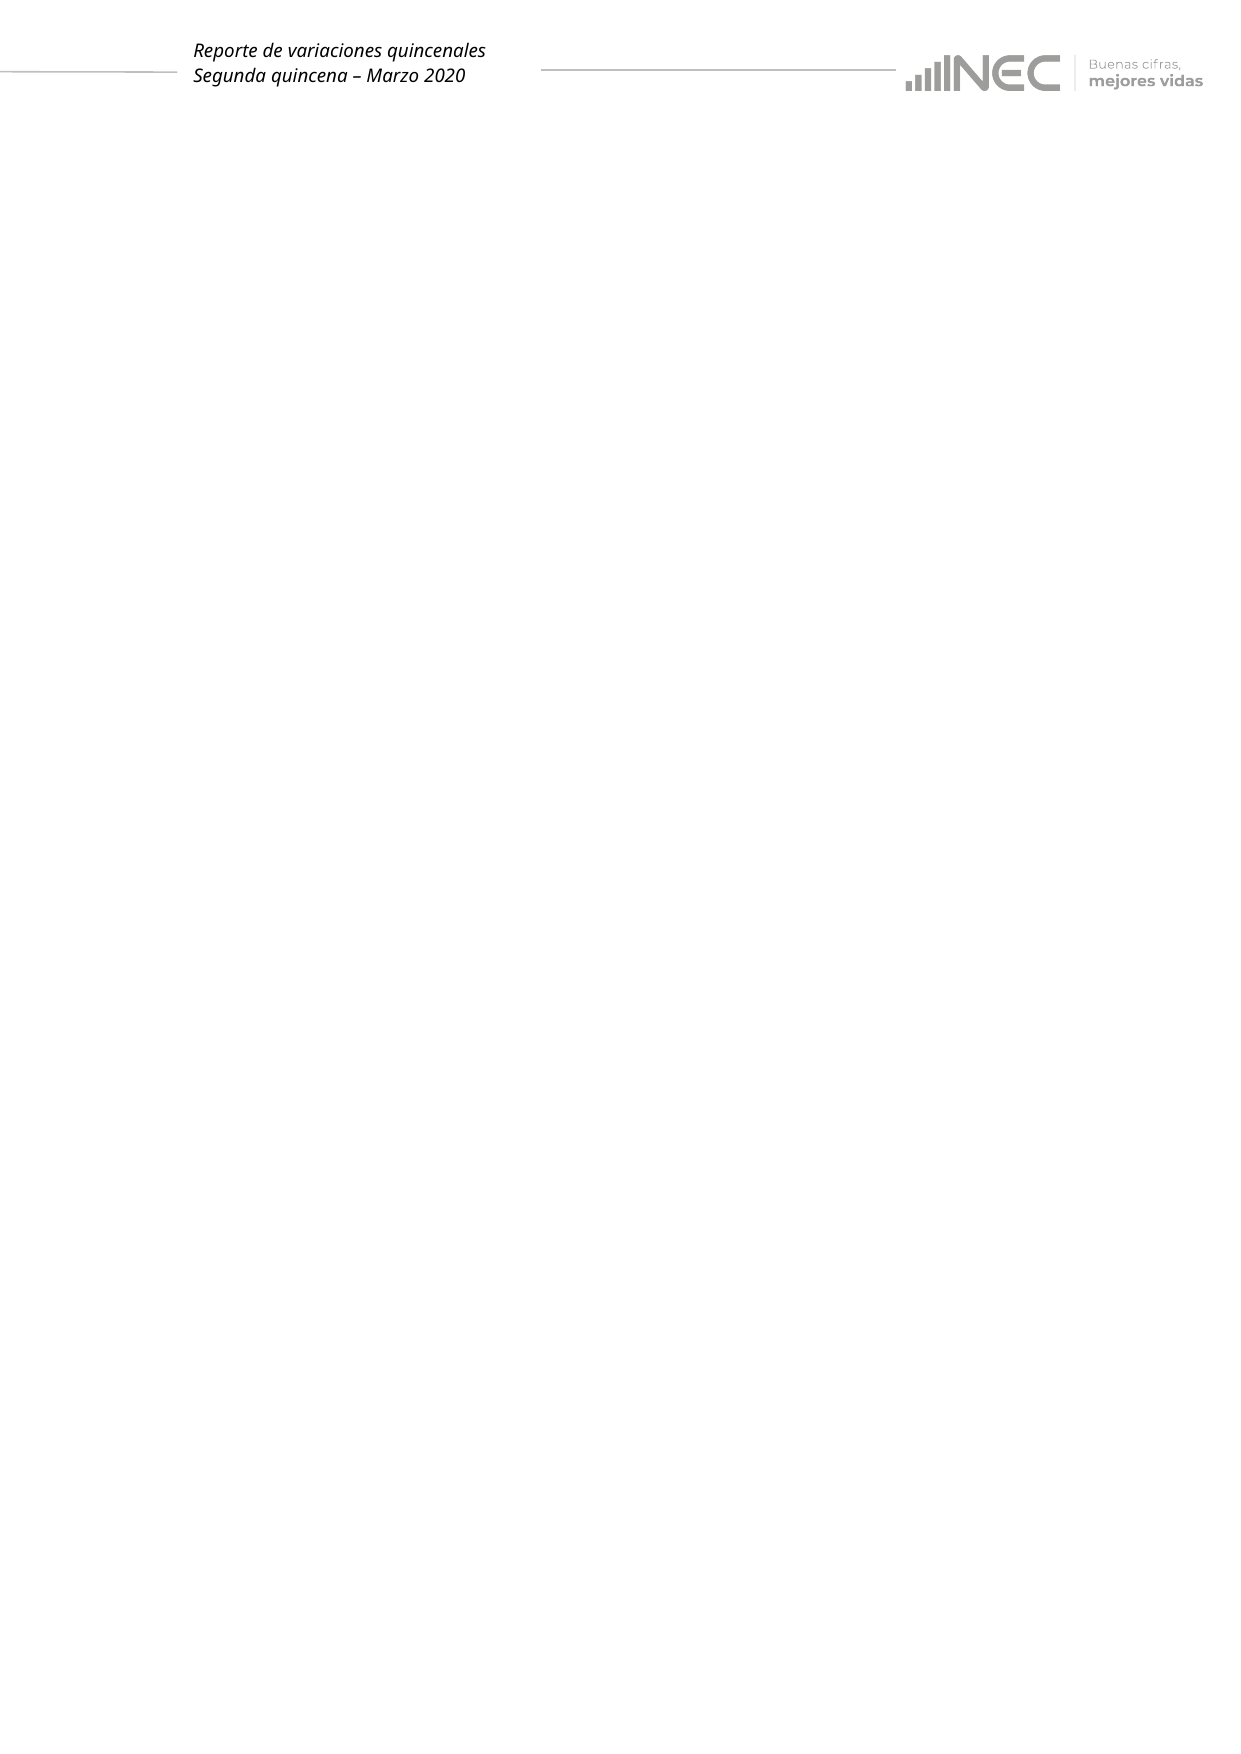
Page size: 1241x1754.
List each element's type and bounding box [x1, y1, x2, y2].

picture [899, 49, 1204, 91]
